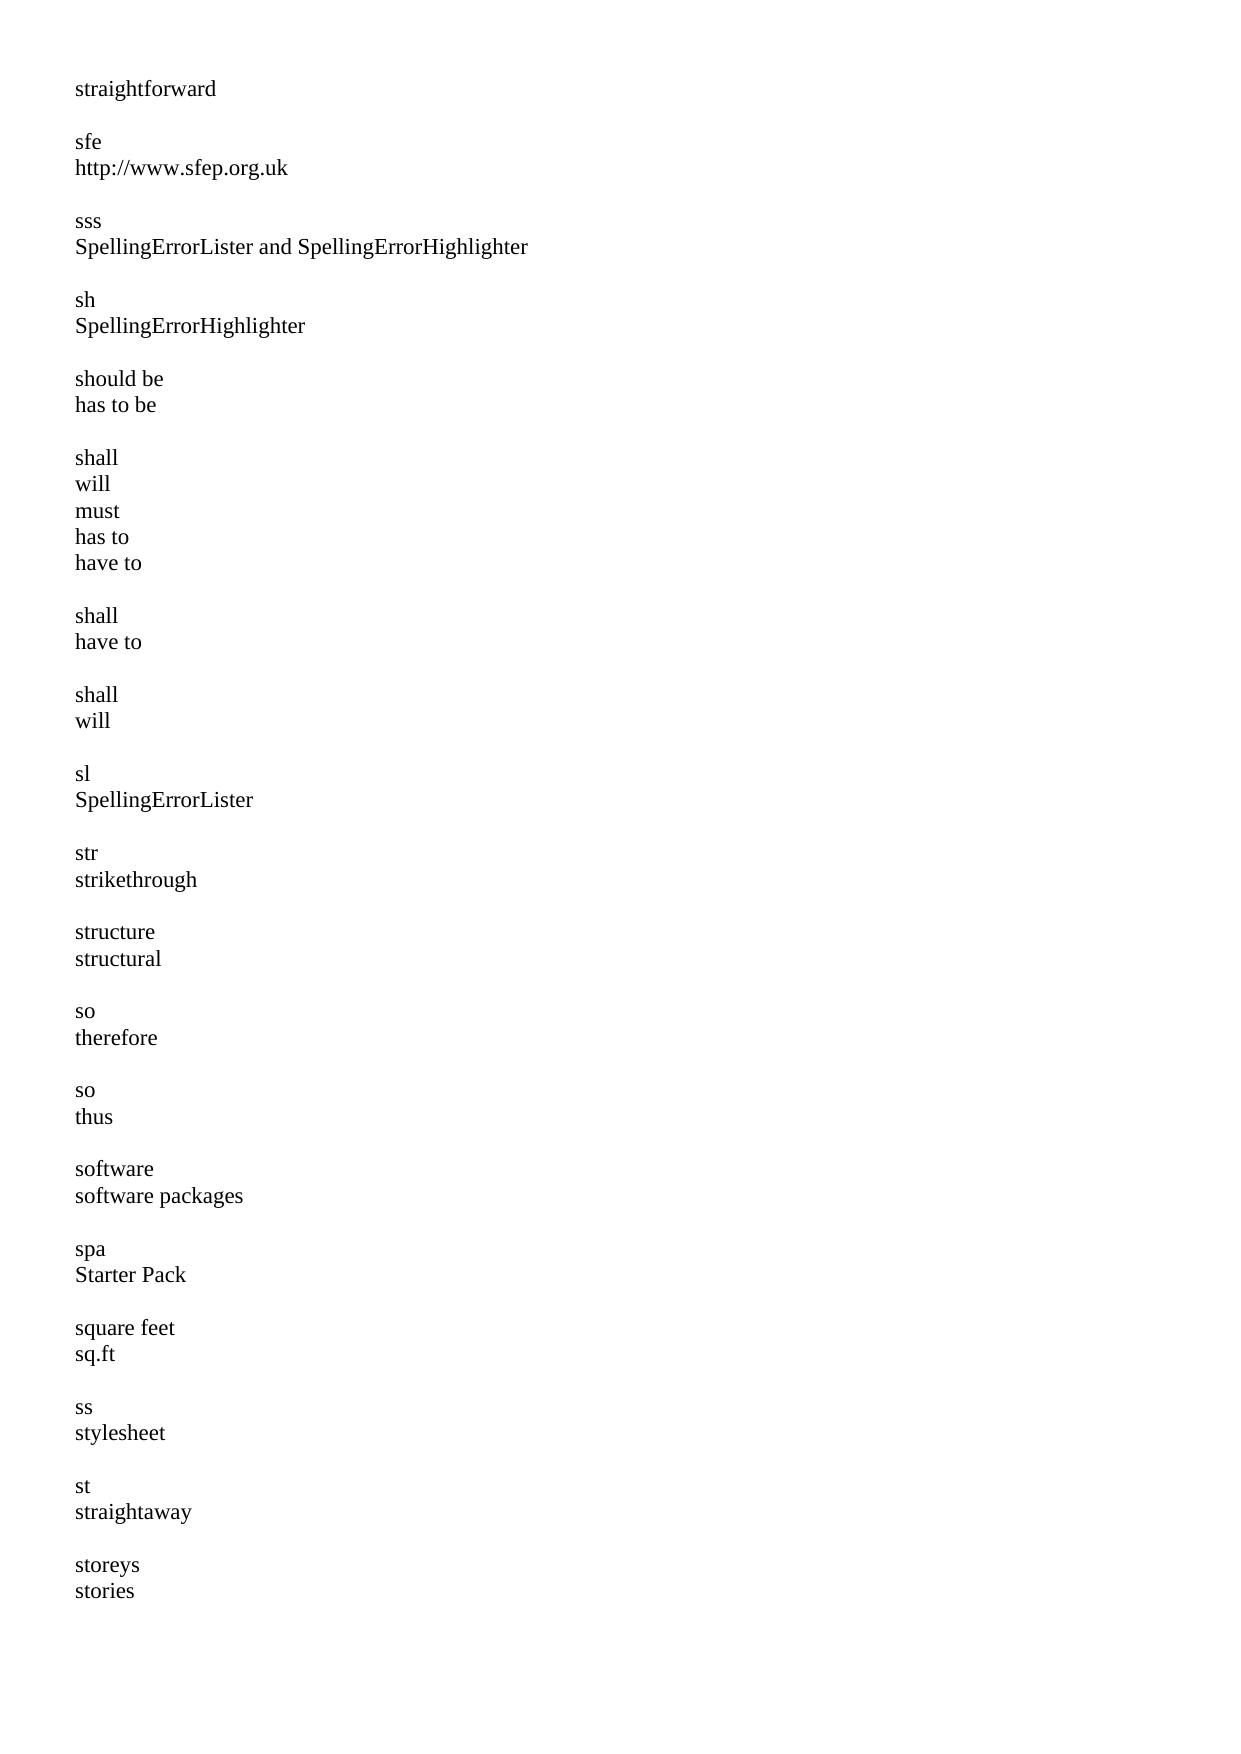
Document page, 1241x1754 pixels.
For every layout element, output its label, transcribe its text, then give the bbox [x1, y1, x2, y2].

text has to [75, 523, 1165, 549]
text stories [75, 1577, 1165, 1603]
text so [75, 997, 1165, 1024]
text SpellingErrorLister and SpellingErrorHighlighter [75, 233, 1165, 259]
text str [75, 839, 1165, 866]
text strikethrough [75, 866, 1165, 892]
text sl [75, 760, 1165, 787]
text shall [75, 602, 1165, 628]
text software [75, 1156, 1165, 1182]
text st [75, 1472, 1165, 1498]
text will [75, 707, 1165, 734]
text have to [75, 628, 1165, 655]
text shall [75, 681, 1165, 707]
text SpellingErrorLister [75, 787, 1165, 813]
text ss [75, 1393, 1165, 1419]
text straightaway [75, 1498, 1165, 1524]
text Starter Pack [75, 1261, 1165, 1287]
text http://www.sfep.org.uk [75, 154, 1165, 180]
text structural [75, 945, 1165, 971]
text sh [75, 286, 1165, 312]
text has to be [75, 391, 1165, 418]
text will [75, 470, 1165, 497]
text shall [75, 444, 1165, 470]
text so [75, 1076, 1165, 1103]
text software packages [75, 1182, 1165, 1208]
text should be [75, 365, 1165, 391]
text spa [75, 1234, 1165, 1261]
text have to [75, 549, 1165, 576]
text thus [75, 1103, 1165, 1129]
text straightforward [75, 75, 1165, 101]
text therefore [75, 1024, 1165, 1050]
text sss [75, 207, 1165, 233]
text must [75, 497, 1165, 523]
text SpellingErrorHighlighter [75, 312, 1165, 338]
text sq.ft [75, 1340, 1165, 1366]
text square feet [75, 1314, 1165, 1340]
text storeys [75, 1551, 1165, 1577]
text stylesheet [75, 1419, 1165, 1445]
text structure [75, 918, 1165, 945]
text sfe [75, 128, 1165, 154]
